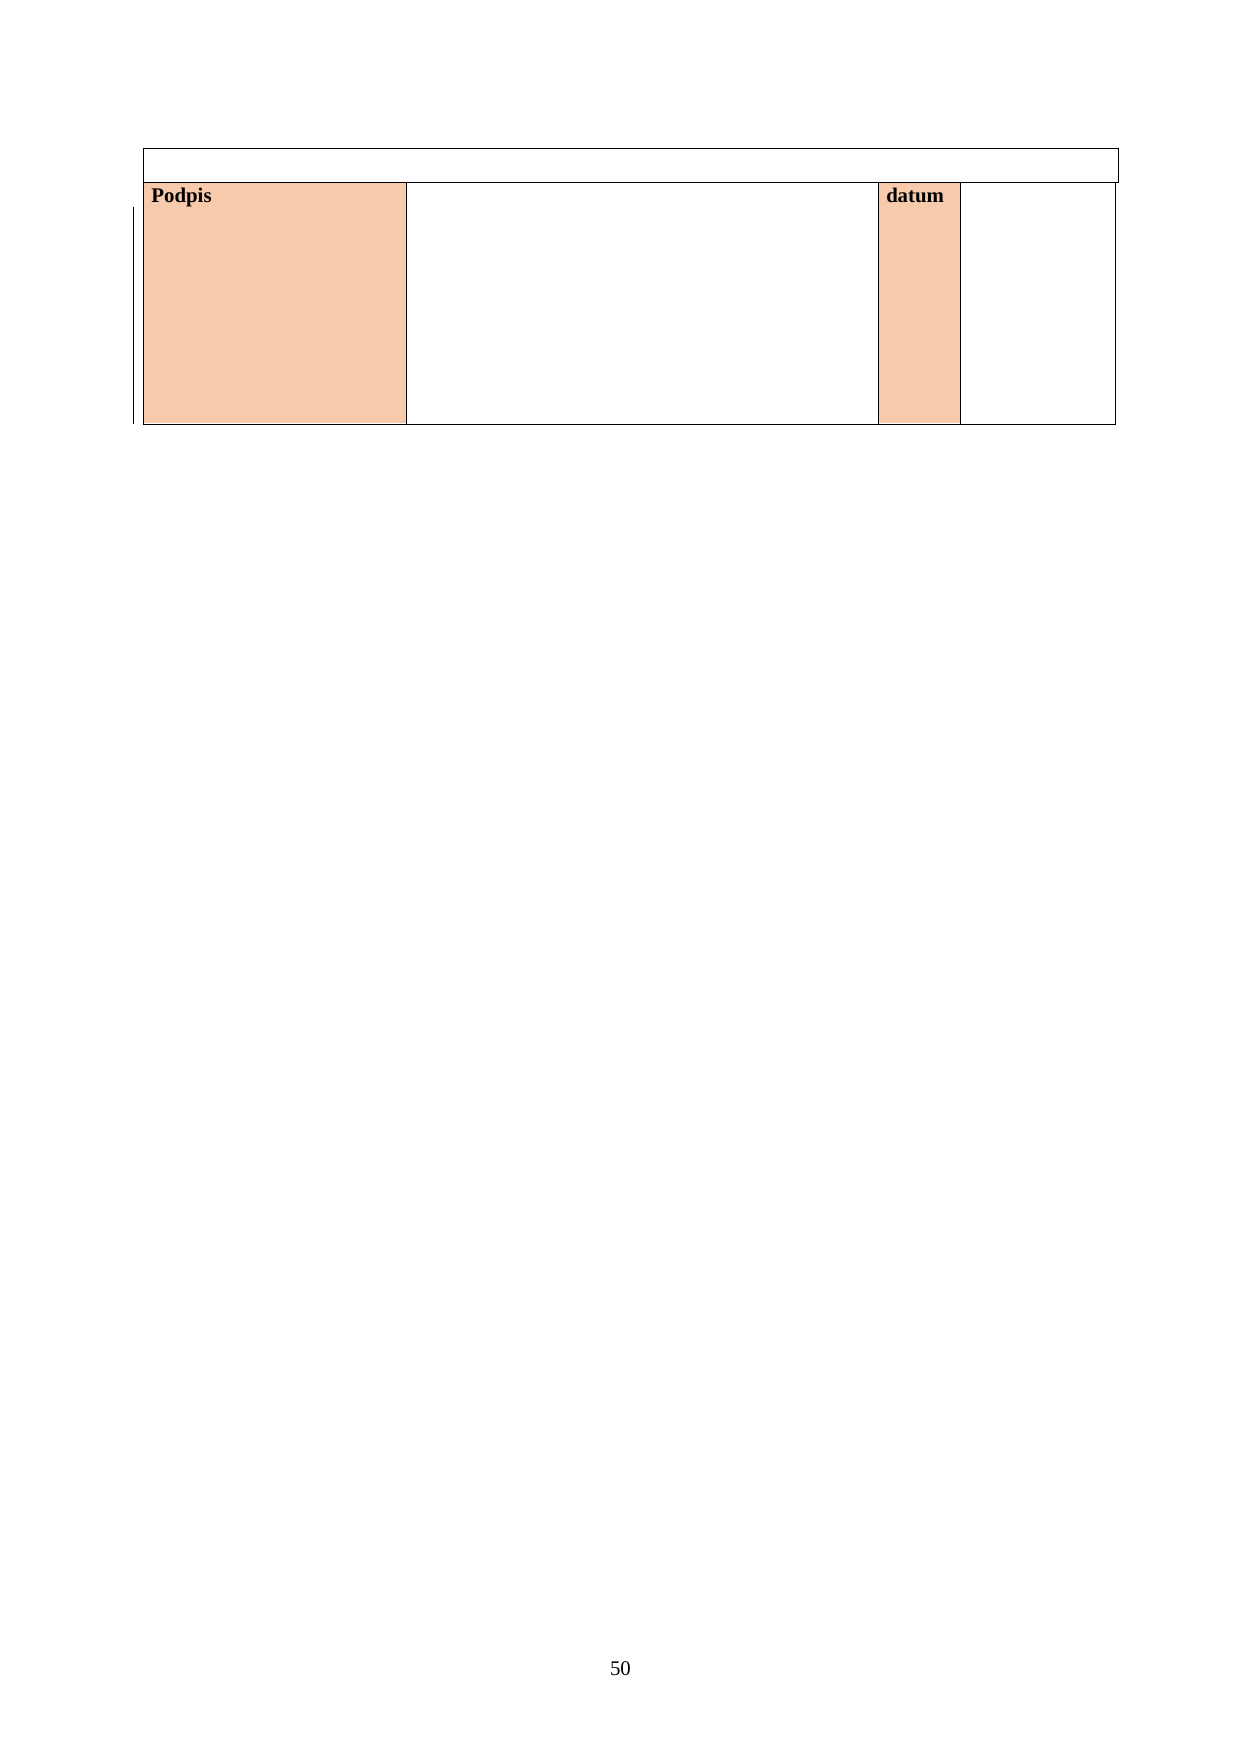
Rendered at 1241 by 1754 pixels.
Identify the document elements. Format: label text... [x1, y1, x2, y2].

table_cell [407, 183, 878, 423]
table_cell Podpis [144, 183, 406, 423]
table_cell [961, 183, 1115, 423]
table_cell [144, 149, 1118, 182]
table_cell datum [879, 183, 960, 423]
